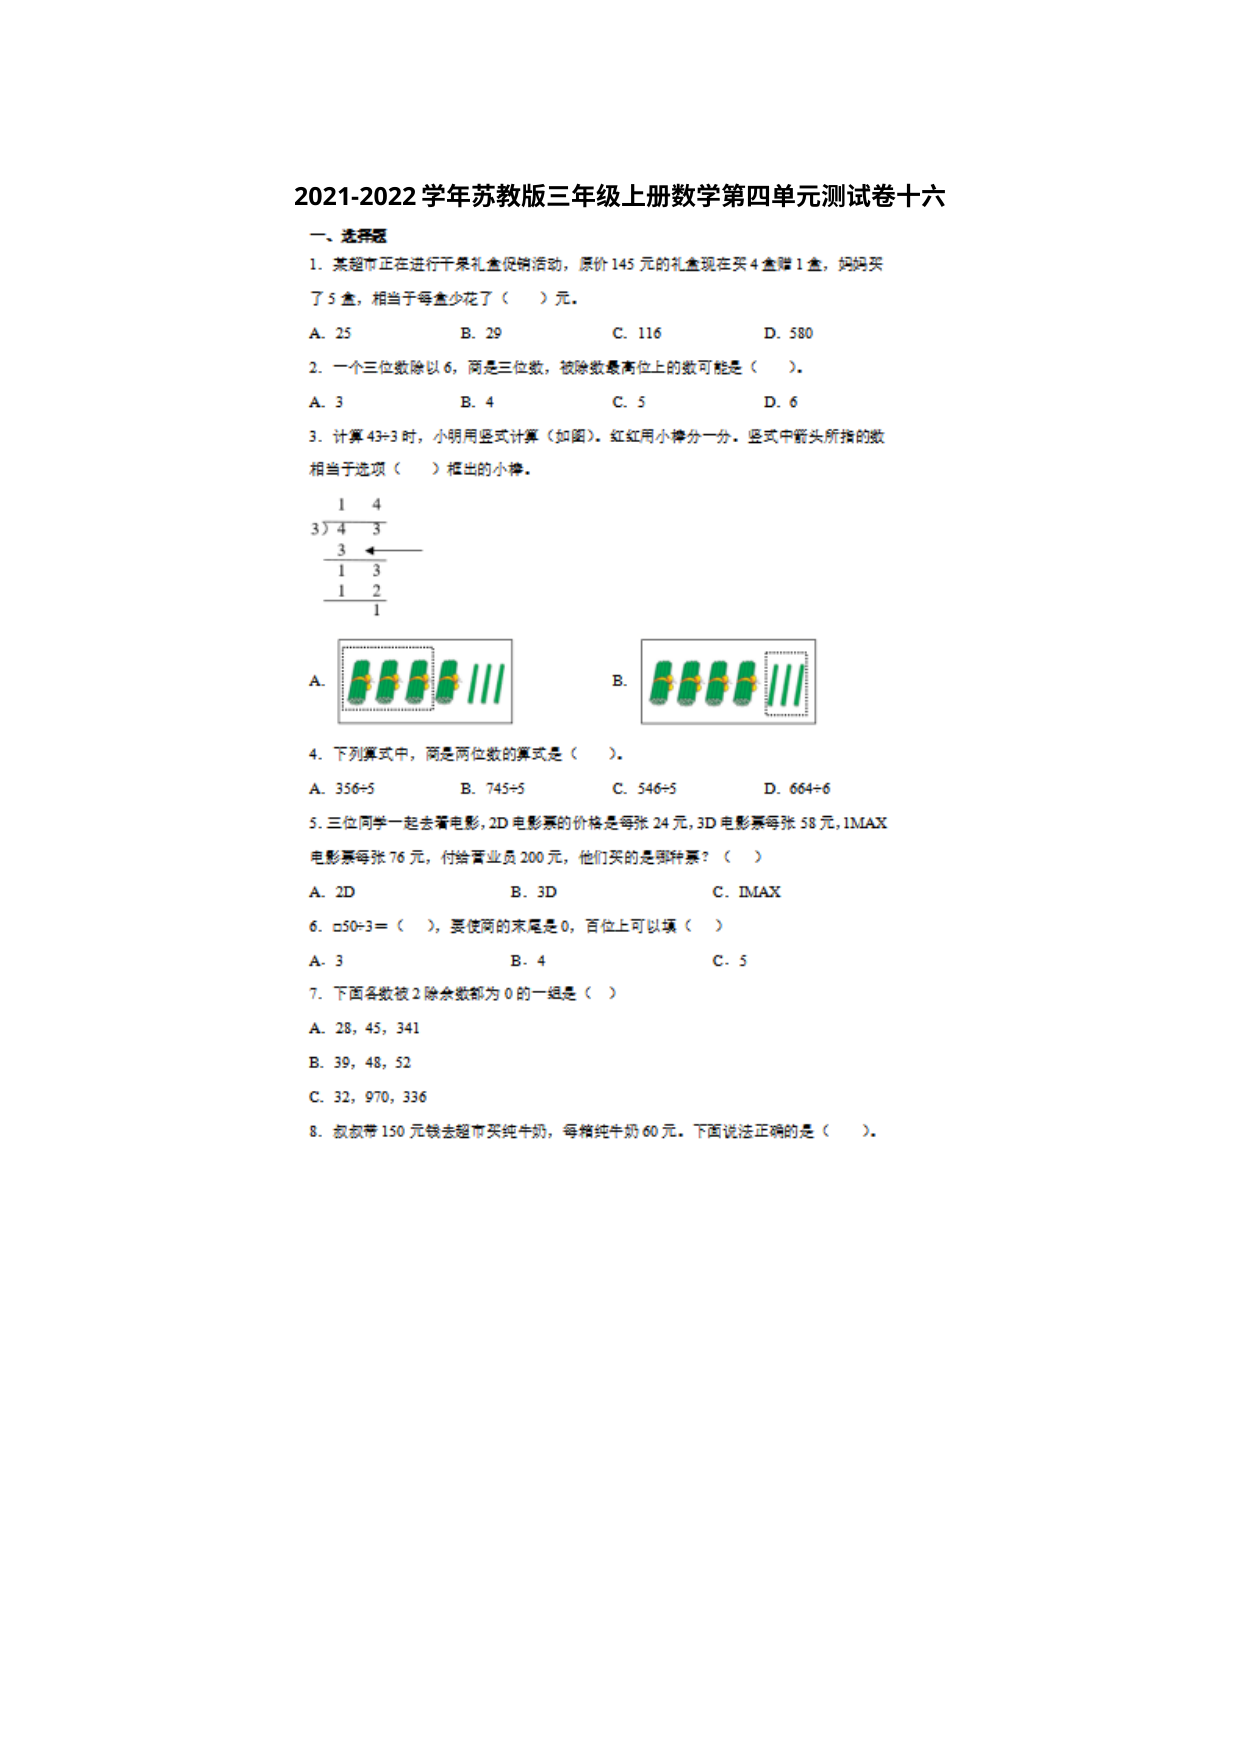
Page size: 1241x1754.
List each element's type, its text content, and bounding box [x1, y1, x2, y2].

text 2021-2022学年苏教版三年级上册数学第四单元测试卷十六 [187, 162, 1053, 227]
picture [286, 227, 954, 1187]
